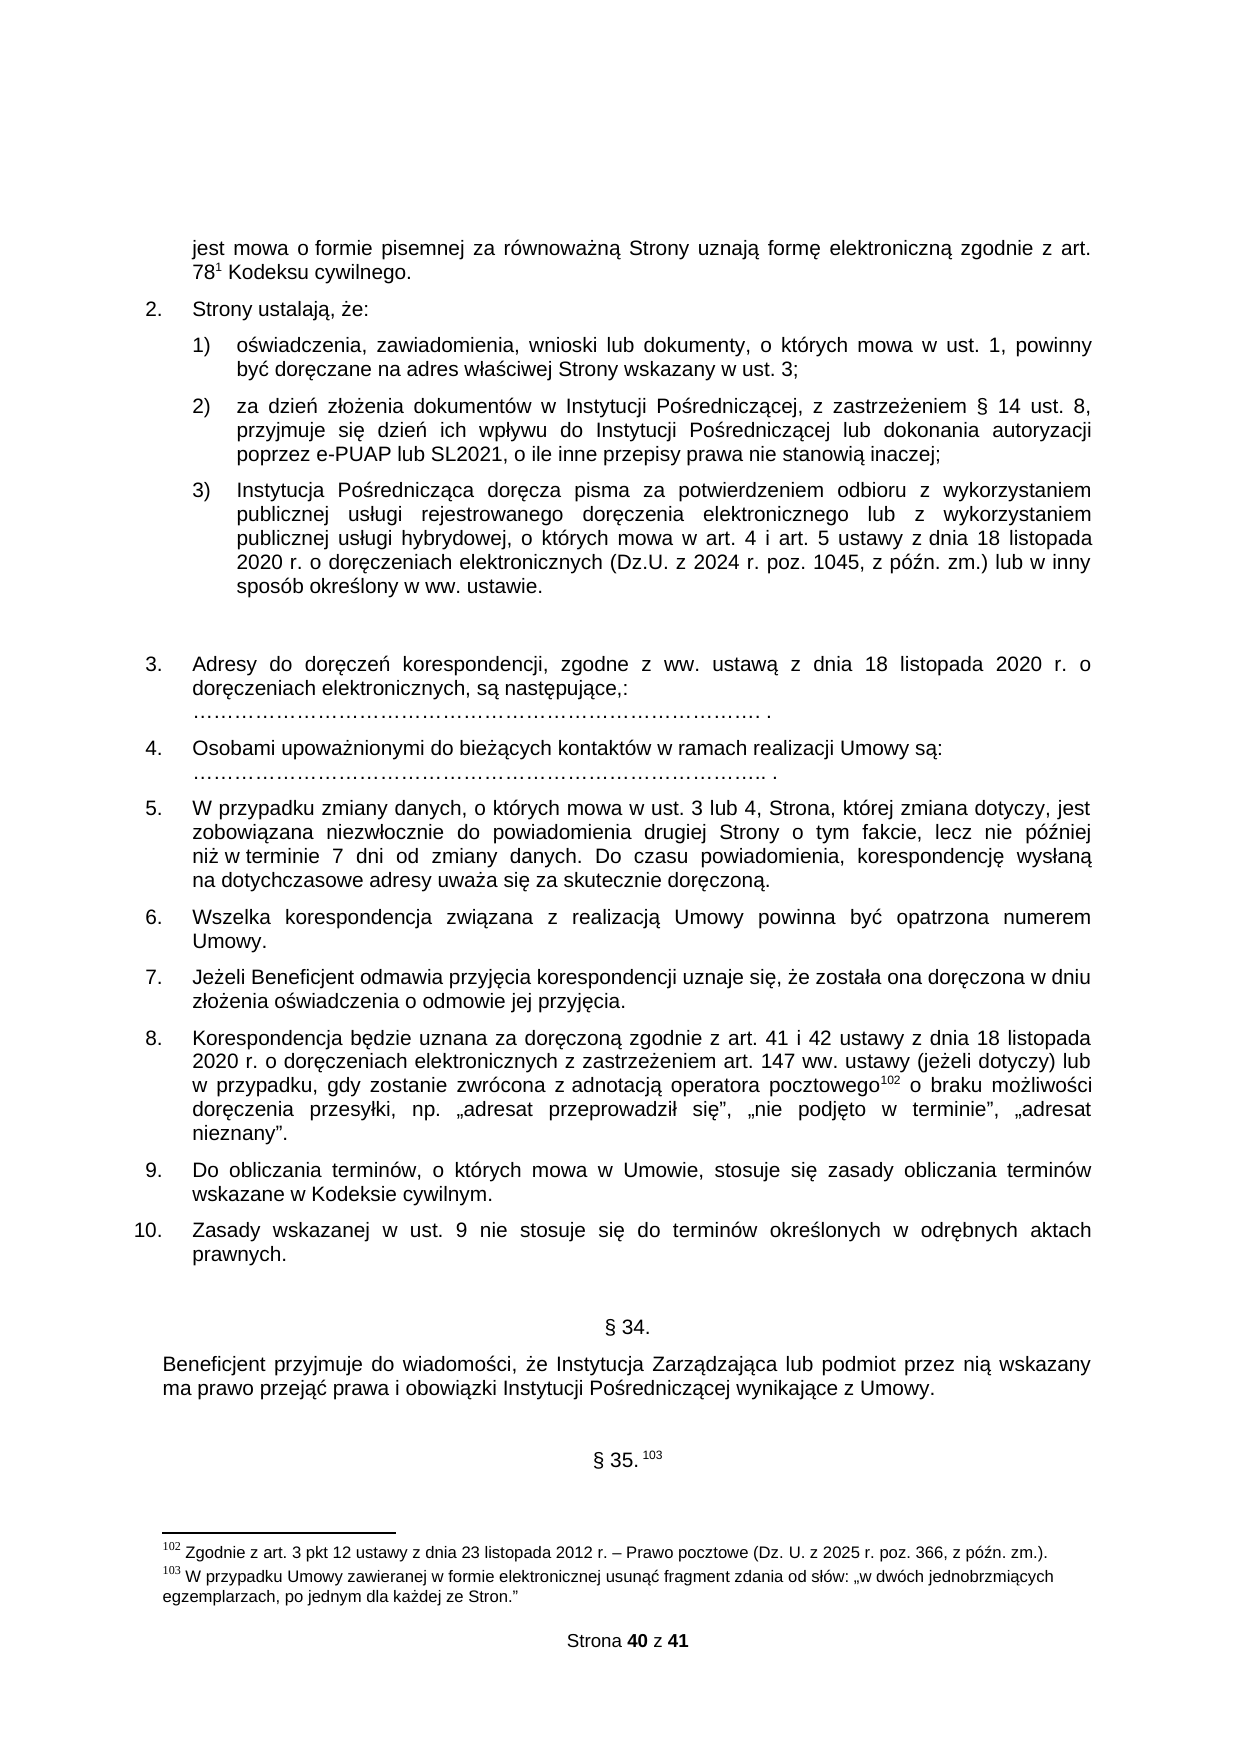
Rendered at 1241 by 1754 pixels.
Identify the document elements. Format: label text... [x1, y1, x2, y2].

list Instytucja Pośrednicząca doręcza pisma za potwierdzeniem odbioru z wykorzystaniem publicznej usługi rejestrowanego doręczenia elektronicznego lub z wykorzystaniem publicznej usługi hybrydowej, o których mowa w art. 4 i art. 5 ustawy z dnia 18 listopada 2020 r. o doręczeniach elektronicznych (Dz.U. z 2024 r. poz. 1045, z późn. zm.) lub w inny sposób określony w ww. ustawie. [192, 478, 1092, 598]
list Jeżeli Beneficjent odmawia przyjęcia korespondencji uznaje się, że została ona doręczona w dniu złożenia oświadczenia o odmowie jej przyjęcia. [162, 965, 1092, 1013]
text § 35. [162, 1448, 1092, 1472]
list Strony ustalają, że: [162, 297, 1092, 321]
list W przypadku zmiany danych, o których mowa w ust. 3 lub 4, Strona, której zmiana dotyczy, jest zobowiązana niezwłocznie do powiadomienia drugiej Strony o tym fakcie, lecz nie później niż w terminie 7 dni od zmiany danych. Do czasu powiadomienia, korespondencję wysłaną na dotychczasowe adresy uważa się za skutecznie doręczoną. [162, 796, 1092, 892]
list Wszelka korespondencja związana z realizacją Umowy powinna być opatrzona numerem Umowy. [162, 904, 1092, 952]
list Korespondencja będzie uznana za doręczoną zgodnie z art. 41 i 42 ustawy z dnia 18 listopada 2020 r. o doręczeniach elektronicznych z zastrzeżeniem art. 147 ww. ustawy (jeżeli dotyczy) lub w przypadku, gdy zostanie zwrócona z adnotacją operatora pocztowego o braku możliwości doręczenia przesyłki, np. „adresat przeprowadził się”, „nie podjęto w terminie”, „adresat nieznany”. [162, 1025, 1092, 1145]
list za dzień złożenia dokumentów w Instytucji Pośredniczącej, z zastrzeżeniem § 14 ust. 8, przyjmuje się dzień ich wpływu do Instytucji Pośredniczącej lub dokonania autoryzacji poprzez e-PUAP lub SL2021, o ile inne przepisy prawa nie stanowią inaczej; [192, 393, 1092, 465]
list Zasady wskazanej w ust. 9 nie stosuje się do terminów określonych w odrębnych aktach prawnych. [162, 1218, 1092, 1266]
text § 34. [162, 1315, 1092, 1339]
list oświadczenia, zawiadomienia, wnioski lub dokumenty, o których mowa w ust. 1, powinny być doręczane na adres właściwej Strony wskazany w ust. 3; [192, 333, 1092, 381]
list Adresy do doręczeń korespondencji, zgodne z ww. ustawą z dnia 18 listopada 2020 r. o doręczeniach elektronicznych, są następujące,: [162, 651, 1092, 699]
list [162, 236, 1092, 284]
list Do obliczania terminów, o których mowa w Umowie, stosuje się zasady obliczania terminów wskazane w Kodeksie cywilnym. [162, 1158, 1092, 1206]
text Beneficjent przyjmuje do wiadomości, że Instytucja Zarządzająca lub podmiot przez nią wskazany ma prawo przejąć prawa i obowiązki Instytucji Pośredniczącej wynikające z Umowy. [162, 1351, 1092, 1399]
list Osobami upoważnionymi do bieżących kontaktów w ramach realizacji Umowy są: [162, 736, 1092, 760]
text ………………………………………………………………………. . [192, 699, 1092, 723]
list ……………………………………………………………………….. . [192, 760, 1092, 784]
